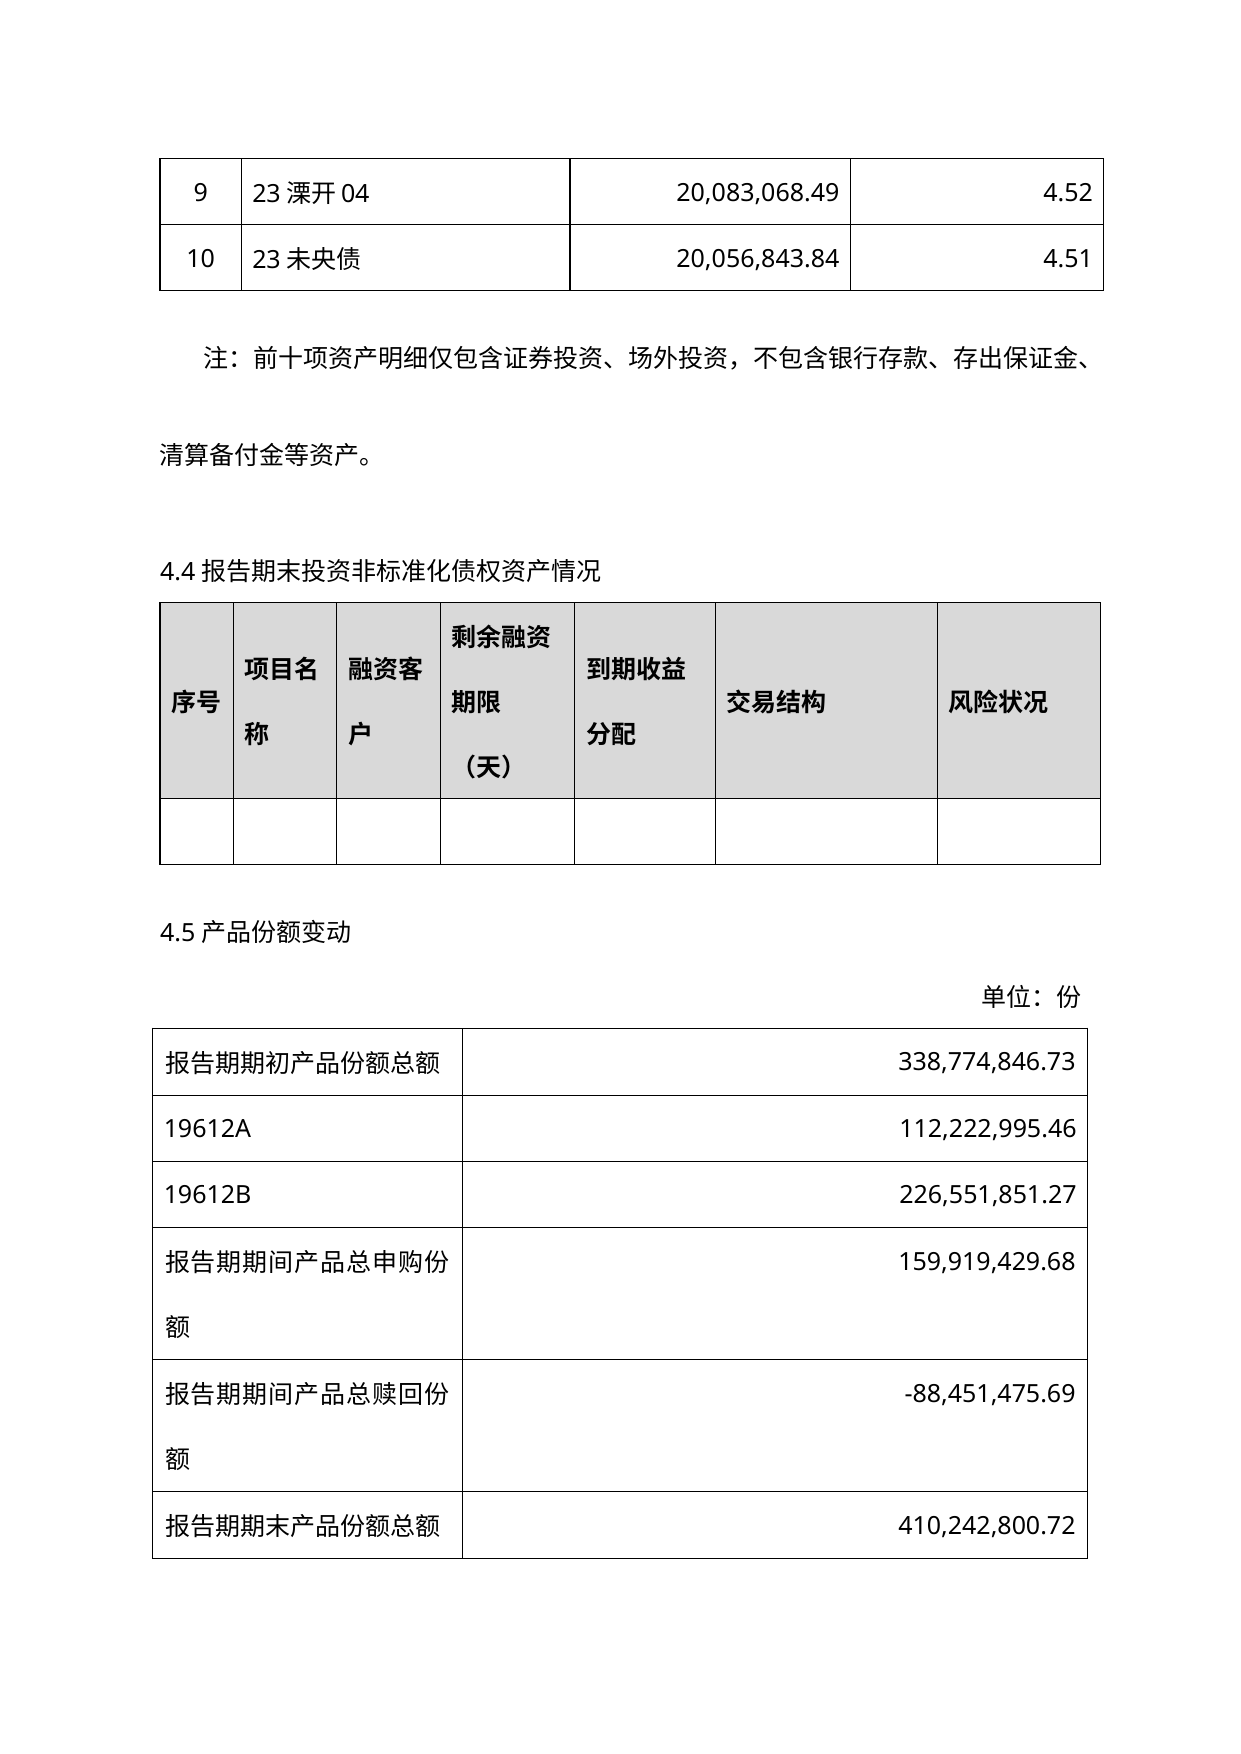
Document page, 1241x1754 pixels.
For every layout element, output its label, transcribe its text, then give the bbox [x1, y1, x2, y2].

table_cell 20,083,068.49 [571, 159, 850, 224]
table_cell -88,451,475.69 [463, 1360, 1087, 1491]
table_cell 19612B [153, 1162, 462, 1227]
table_cell [938, 799, 1100, 864]
text 4.4 报告期末投资非标准化债权资产情况 [160, 537, 1081, 602]
table_cell [161, 799, 233, 864]
table_cell 23未央债 [242, 225, 569, 290]
table_cell 4.51 [851, 225, 1103, 290]
table_header 338,774,846.73 [463, 1029, 1087, 1095]
text 4.5 产品份额变动 [160, 898, 1081, 963]
table_cell [337, 799, 440, 864]
table_cell [234, 799, 336, 864]
table_cell [716, 799, 937, 864]
table_cell 4.52 [851, 159, 1103, 224]
text 单位：份 [160, 963, 1081, 1028]
table_header 交易结构 [716, 603, 937, 798]
table_cell 20,056,843.84 [571, 225, 850, 290]
table_cell 9 [161, 159, 241, 224]
table_cell [441, 799, 574, 864]
text 注：前十项资产明细仅包含证券投资、场外投资，不包含银行存款、存出保证金、清算备付金等资产。 [159, 324, 1092, 486]
table_header 报告期期初产品份额总额 [153, 1029, 462, 1095]
table_cell 报告期期间产品总赎回份额 [153, 1360, 462, 1491]
table_cell 10 [161, 225, 241, 290]
table_cell 226,551,851.27 [463, 1162, 1087, 1227]
table_cell 159,919,429.68 [463, 1228, 1087, 1359]
table_cell 112,222,995.46 [463, 1096, 1087, 1161]
table_header 序号 [161, 603, 233, 798]
table_cell [575, 799, 715, 864]
table_cell 19612A [153, 1096, 462, 1161]
table_cell 23溧开04 [242, 159, 569, 224]
table_cell 报告期期末产品份额总额 [153, 1492, 462, 1558]
table_header 到期收益分配 [575, 603, 715, 798]
table_header 剩余融资期限（天） [441, 603, 574, 798]
table_header 风险状况 [938, 603, 1100, 798]
table_header 项目名称 [234, 603, 336, 798]
table_header 融资客户 [337, 603, 440, 798]
table_cell 410,242,800.72 [463, 1492, 1087, 1558]
table_cell 报告期期间产品总申购份额 [153, 1228, 462, 1359]
